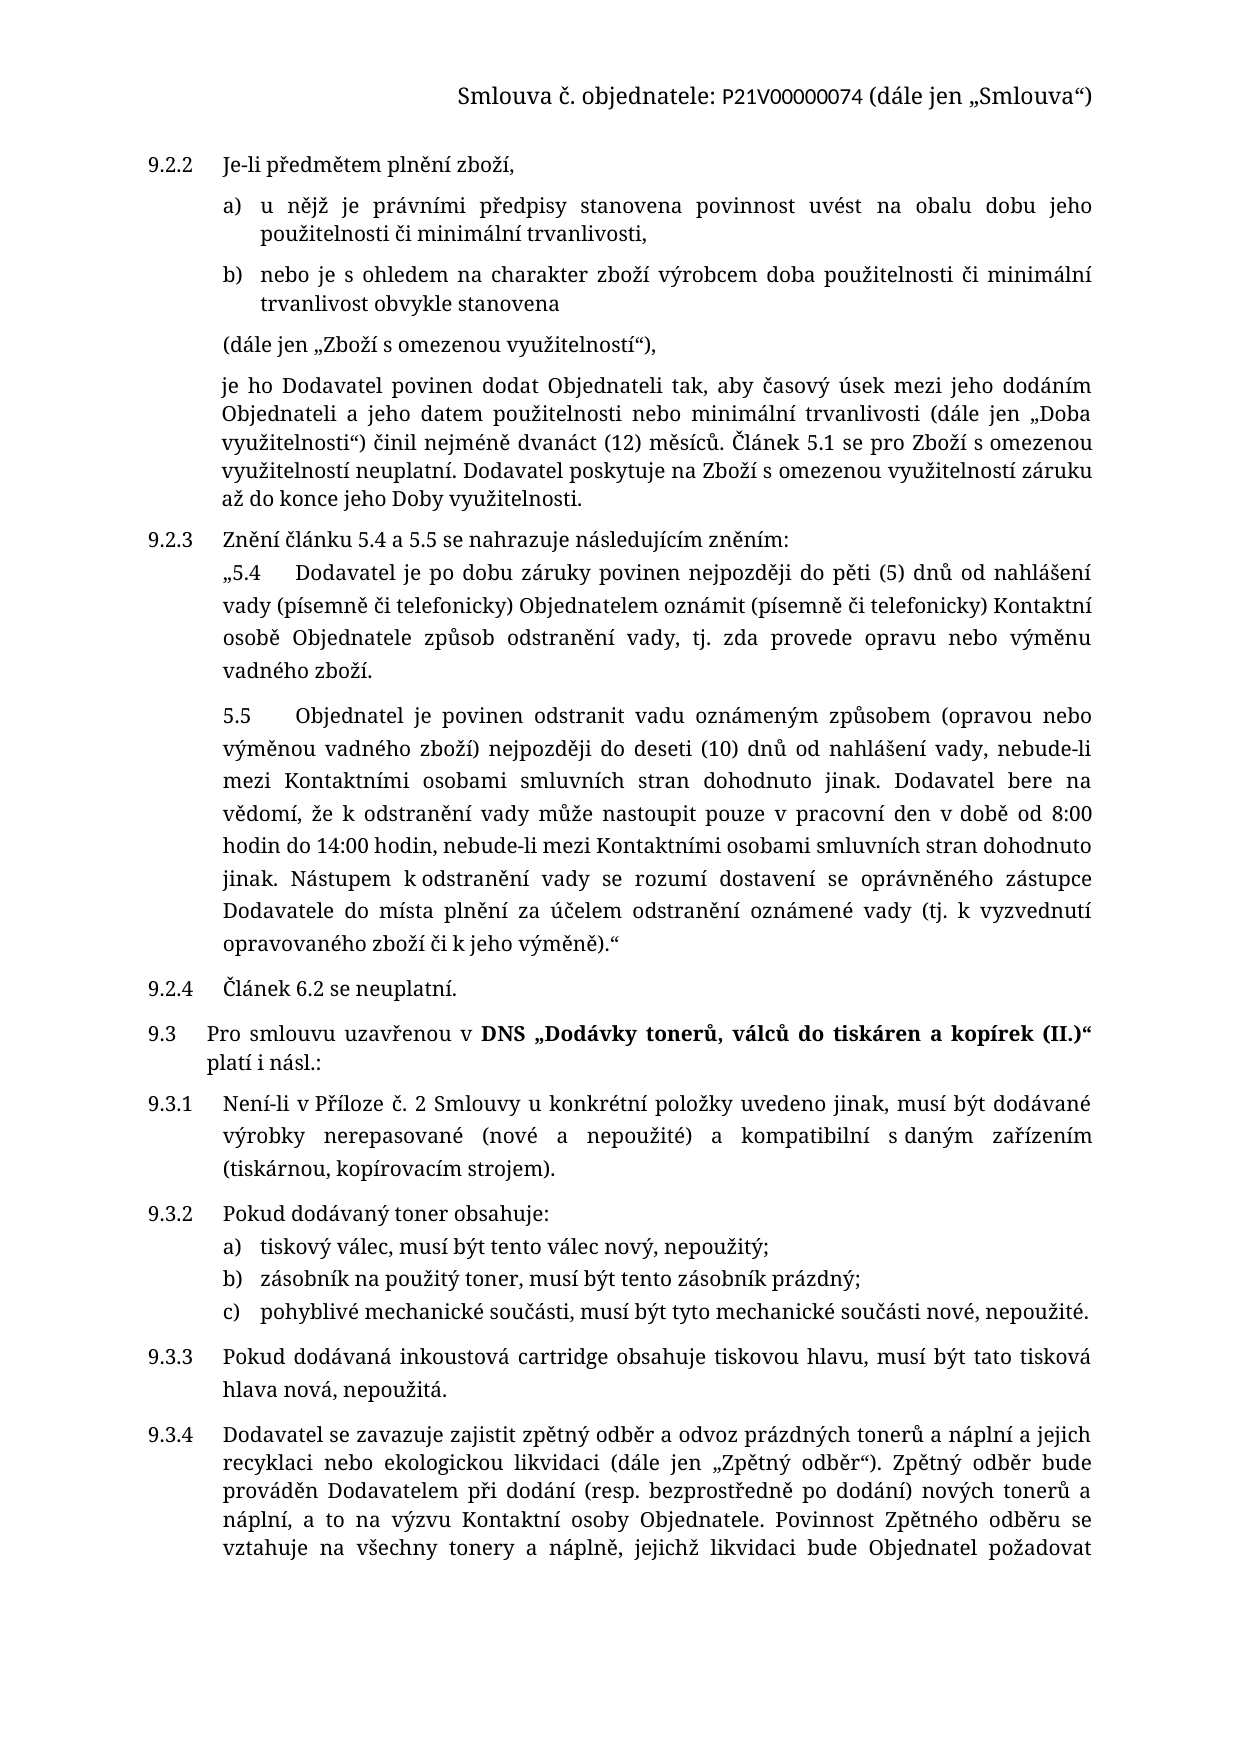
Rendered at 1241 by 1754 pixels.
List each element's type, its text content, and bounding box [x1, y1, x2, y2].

list Znění článku 5.4 a 5.5 se nahrazuje následujícím zněním: [148, 526, 1093, 554]
text (dále jen „Zboží s omezenou využitelností“), [223, 330, 1093, 358]
list „5.4 Dodavatel je po dobu záruky povinen nejpozději do pěti (5) dnů od nahlášení vady (písemně či telefonicky) Objednatelem oznámit (písemně či telefonicky) Kontaktní osobě Objednatele způsob odstranění vady, tj. zda provede opravu nebo výměnu vadného zboží. [223, 558, 1093, 684]
text je ho Dodavatel povinen dodat Objednateli tak, aby časový úsek mezi jeho dodáním Objednateli a jeho datem použitelnosti nebo minimální trvanlivosti (dále jen „Doba využitelnosti“) činil nejméně dvanáct (12) měsíců. Článek 5.1 se pro Zboží s omezenou využitelností neuplatní. Dodavatel poskytuje na Zboží s omezenou využitelností záruku až do konce jeho Doby využitelnosti. [221, 371, 1093, 513]
list zásobník na použitý toner, musí být tento zásobník prázdný; [223, 1264, 1093, 1293]
list Pro smlouvu uzavřenou v DNS „Dodávky tonerů, válců do tiskáren a kopírek (II.)“ platí i násl.: [148, 1019, 1093, 1076]
list Pokud dodávaný toner obsahuje: [148, 1199, 1093, 1228]
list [148, 1420, 1093, 1562]
list u nějž je právními předpisy stanovena povinnost uvést na obalu dobu jeho použitelnosti či minimální trvanlivosti, [223, 191, 1093, 248]
list tiskový válec, musí být tento válec nový, nepoužitý; [223, 1232, 1093, 1260]
list nebo je s ohledem na charakter zboží výrobcem doba použitelnosti či minimální trvanlivost obvykle stanovena [223, 261, 1093, 317]
list Článek 6.2 se neuplatní. [148, 974, 1093, 1003]
list Je-li předmětem plnění zboží, [148, 150, 1093, 179]
list 5.5 Objednatel je povinen odstranit vadu oznámeným způsobem (opravou nebo výměnou vadného zboží) nejpozději do deseti (10) dnů od nahlášení vady, nebude-li mezi Kontaktními osobami smluvních stran dohodnuto jinak. Dodavatel bere na vědomí, že k odstranění vady může nastoupit pouze v pracovní den v době od 8:00 hodin do 14:00 hodin, nebude-li mezi Kontaktními osobami smluvních stran dohodnuto jinak. Nástupem k odstranění vady se rozumí dostavení se oprávněného zástupce Dodavatele do místa plnění za účelem odstranění oznámené vady (tj. k vyzvednutí opravovaného zboží či k jeho výměně).“ [223, 701, 1093, 958]
list Není-li v Příloze č. 2 Smlouvy u konkrétní položky uvedeno jinak, musí být dodávané výrobky nerepasované (nové a nepoužité) a kompatibilní s daným zařízením (tiskárnou, kopírovacím strojem). [148, 1089, 1093, 1182]
list pohyblivé mechanické součásti, musí být tyto mechanické součásti nové, nepoužité. [223, 1297, 1093, 1325]
list Pokud dodávaná inkoustová cartridge obsahuje tiskovou hlavu, musí být tato tisková hlava nová, nepoužitá. [148, 1342, 1093, 1403]
